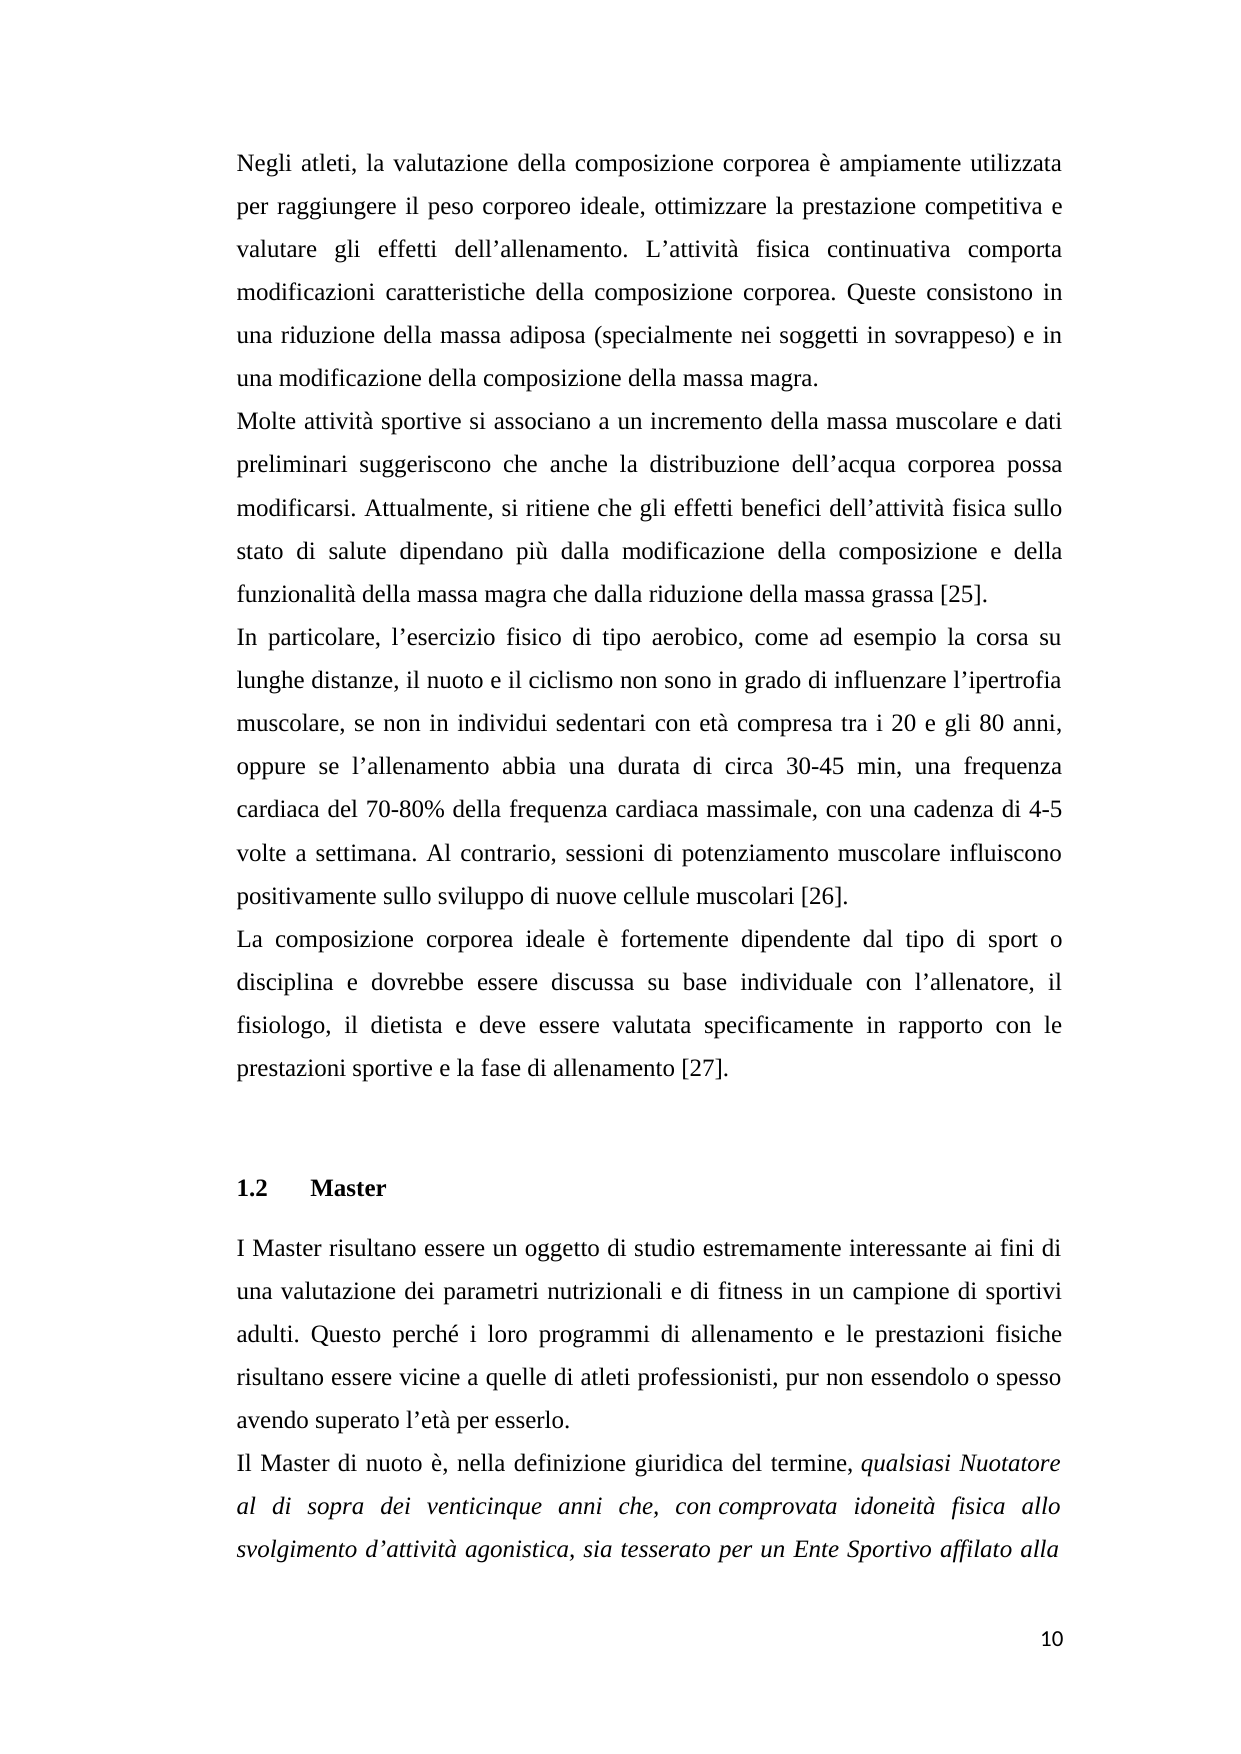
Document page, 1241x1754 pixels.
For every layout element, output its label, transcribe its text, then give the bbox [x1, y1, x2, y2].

text Negli atleti, la valutazione della composizione corporea è ampiamente utilizzata per raggiungere il peso corporeo ideale, ottimizzare la prestazione competitiva e valutare gli effetti dell’allenamento. L’attività fisica continuativa comporta modificazioni caratteristiche della composizione corporea. Queste consistono in una riduzione della massa adiposa (specialmente nei soggetti in sovrappeso) e in una modificazione della composizione della massa magra. [236, 148, 1063, 392]
text Molte attività sportive si associano a un incremento della massa muscolare e dati preliminari suggeriscono che anche la distribuzione dell’acqua corporea possa modificarsi. Attualmente, si ritiene che gli effetti benefici dell’attività fisica sullo stato di salute dipendano più dalla modificazione della composizione e della funzionalità della massa magra che dalla riduzione della massa grassa [25]. [236, 406, 1063, 608]
text La composizione corporea ideale è fortemente dipendente dal tipo di sport o disciplina e dovrebbe essere discussa su base individuale con l’allenatore, il fisiologo, il dietista e deve essere valutata specificamente in rapporto con le prestazioni sportive e la fase di allenamento [27]. [236, 924, 1063, 1082]
text 1.2 Master [236, 1173, 1063, 1202]
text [236, 1448, 1063, 1563]
text In particolare, l’esercizio fisico di tipo aerobico, come ad esempio la corsa su lunghe distanze, il nuoto e il ciclismo non sono in grado di influenzare l’ipertrofia muscolare, se non in individui sedentari con età compresa tra i 20 e gli 80 anni, oppure se l’allenamento abbia una durata di circa 30-45 min, una frequenza cardiaca del 70-80% della frequenza cardiaca massimale, con una cadenza di 4-5 volte a settimana. Al contrario, sessioni di potenziamento muscolare influiscono positivamente sullo sviluppo di nuove cellule muscolari [26]. [236, 622, 1063, 909]
text I Master risultano essere un oggetto di studio estremamente interessante ai fini di una valutazione dei parametri nutrizionali e di fitness in un campione di sportivi adulti. Questo perché i loro programmi di allenamento e le prestazioni fisiche risultano essere vicine a quelle di atleti professionisti, pur non essendolo o spesso avendo superato l’età per esserlo. [236, 1233, 1063, 1434]
